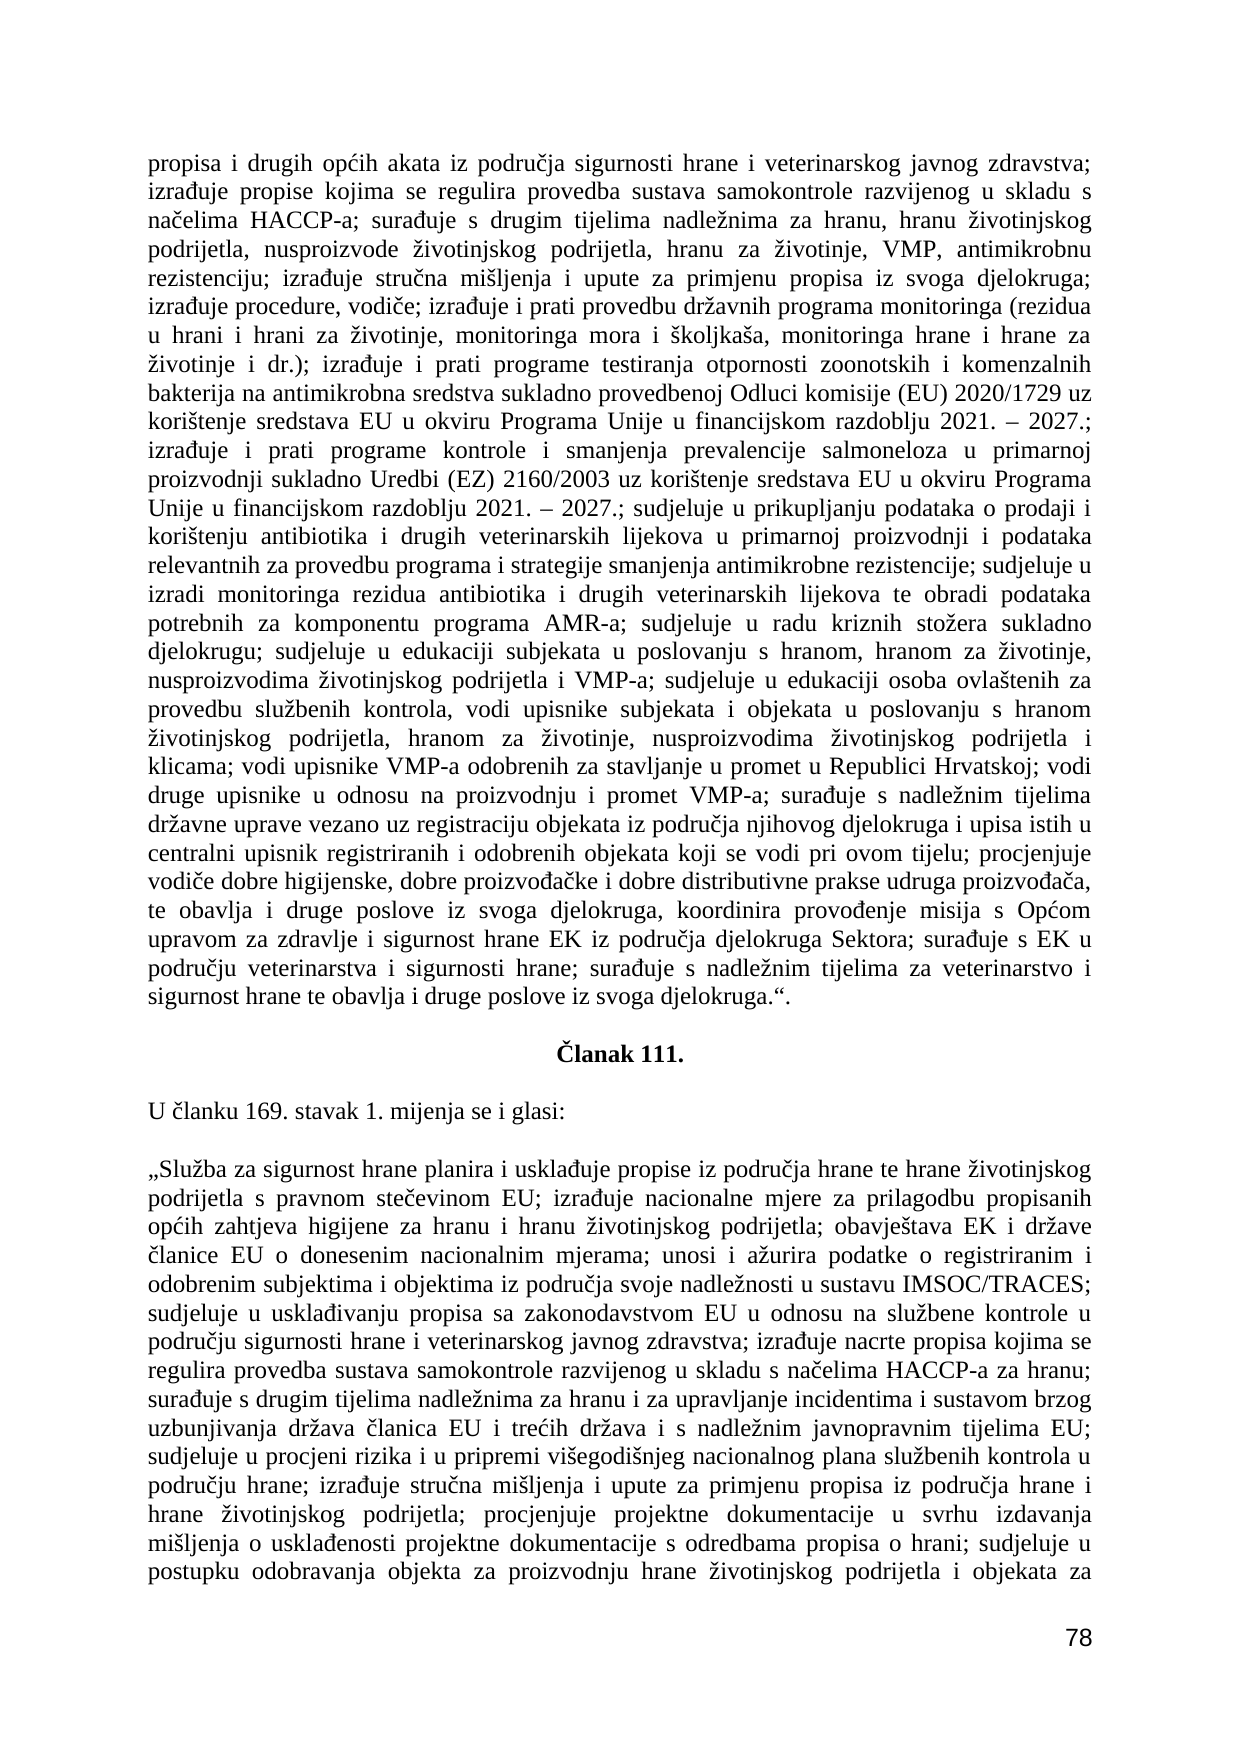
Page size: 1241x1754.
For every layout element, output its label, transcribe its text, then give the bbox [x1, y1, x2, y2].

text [148, 148, 1092, 1010]
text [148, 1154, 1092, 1585]
text U članku 169. stavak 1. mijenja se i glasi: [148, 1096, 1092, 1125]
text Članak 111. [148, 1039, 1092, 1068]
